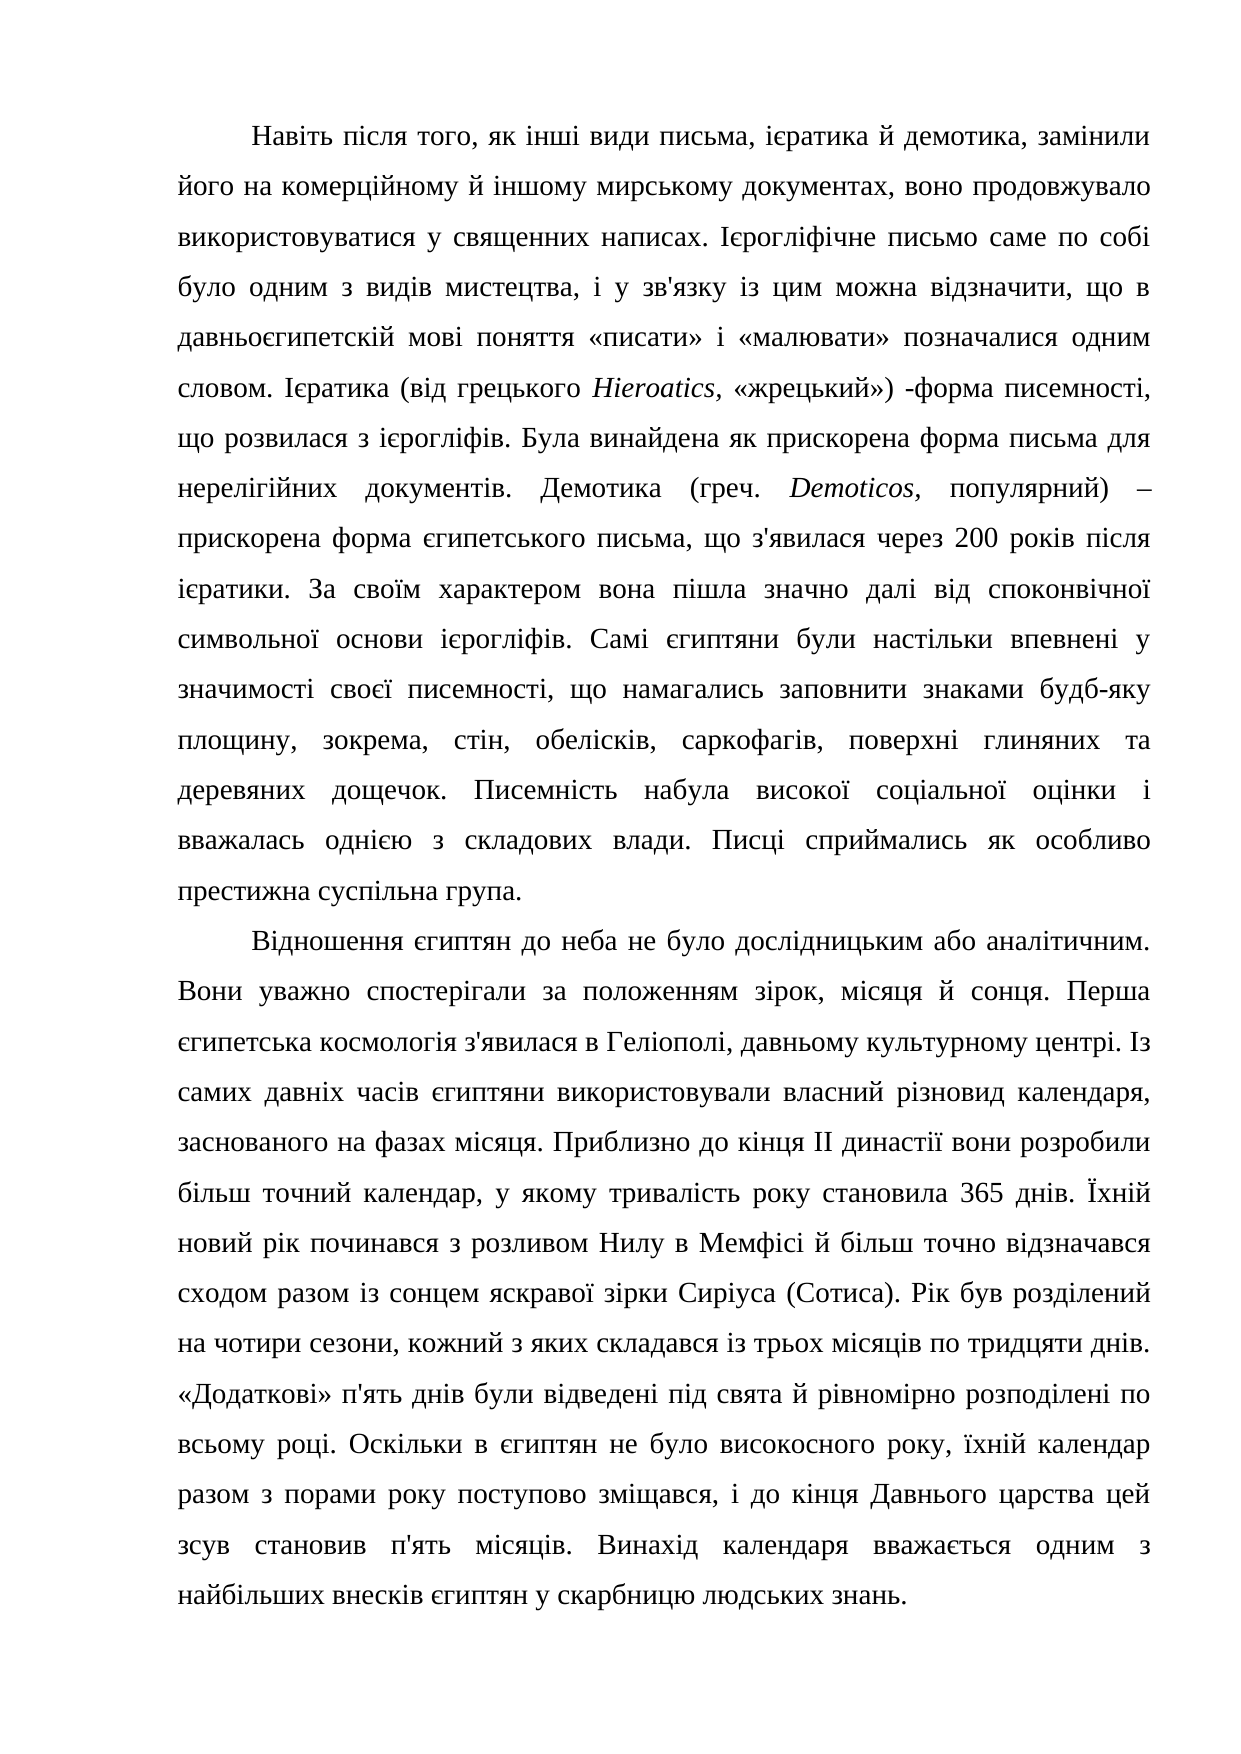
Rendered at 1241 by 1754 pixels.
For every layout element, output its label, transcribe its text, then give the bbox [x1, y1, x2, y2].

text Навіть після того, як інші види письма, ієратика й демотика, замінили його на комерційному й іншому мирському документах, воно продовжувало використовуватися у священних написах. Ієрогліфічне письмо саме по собі було одним з видів мистецтва, і у зв'язку із цим можна відзначити, що в давньоєгипетскій мові поняття «писати» і «малювати» позначалися одним словом. Ієратика (від грецького Hieroatics, «жрецький») -форма писемності, що розвилася з ієрогліфів. Була винайдена як прискорена форма письма для нерелігійних документів. Демотика (греч. Demoticos, популярний) – прискорена форма єгипетського письма, що з'явилася через 200 років після ієратики. За своїм характером вона пішла значно далі від споконвічної символьної основи ієрогліфів. Самі єгиптяни були настільки впевнені у значимості своєї писемності, що намагались заповнити знаками будб-яку площину, зокрема, стін, обелісків, саркофагів, поверхні глиняних та деревяних дощечок. Писемність набула високої соціальної оцінки і вважалась однією з складових влади. Писці сприймались як особливо престижна суспільна група. [177, 118, 1152, 906]
text Відношення єгиптян до неба не було дослідницьким або аналітичним. Вони уважно спостерігали за положенням зірок, місяця й сонця. Перша єгипетська космологія з'явилася в Геліополі, давньому культурному центрі. Із самих давніх часів єгиптяни використовували власний різновид календаря, заснованого на фазах місяця. Приблизно до кінця II династії вони розробили більш точний календар, у якому тривалість року становила 365 днів. Їхній новий рік починався з розливом Нилу в Мемфісі й більш точно відзначався сходом разом із сонцем яскравої зірки Сиріуса (Сотиса). Рік був розділений на чотири сезони, кожний з яких складався із трьох місяців по тридцяти днів. «Додаткові» п'ять днів були відведені під свята й рівномірно розподілені по всьому році. Оскільки в єгиптян не було високосного року, їхній календар разом з порами року поступово зміщався, і до кінця Давнього царства цей зсув становив п'ять місяців. Винахід календаря вважається одним з найбільших внесків єгиптян у скарбницю людських знань. [177, 923, 1152, 1611]
